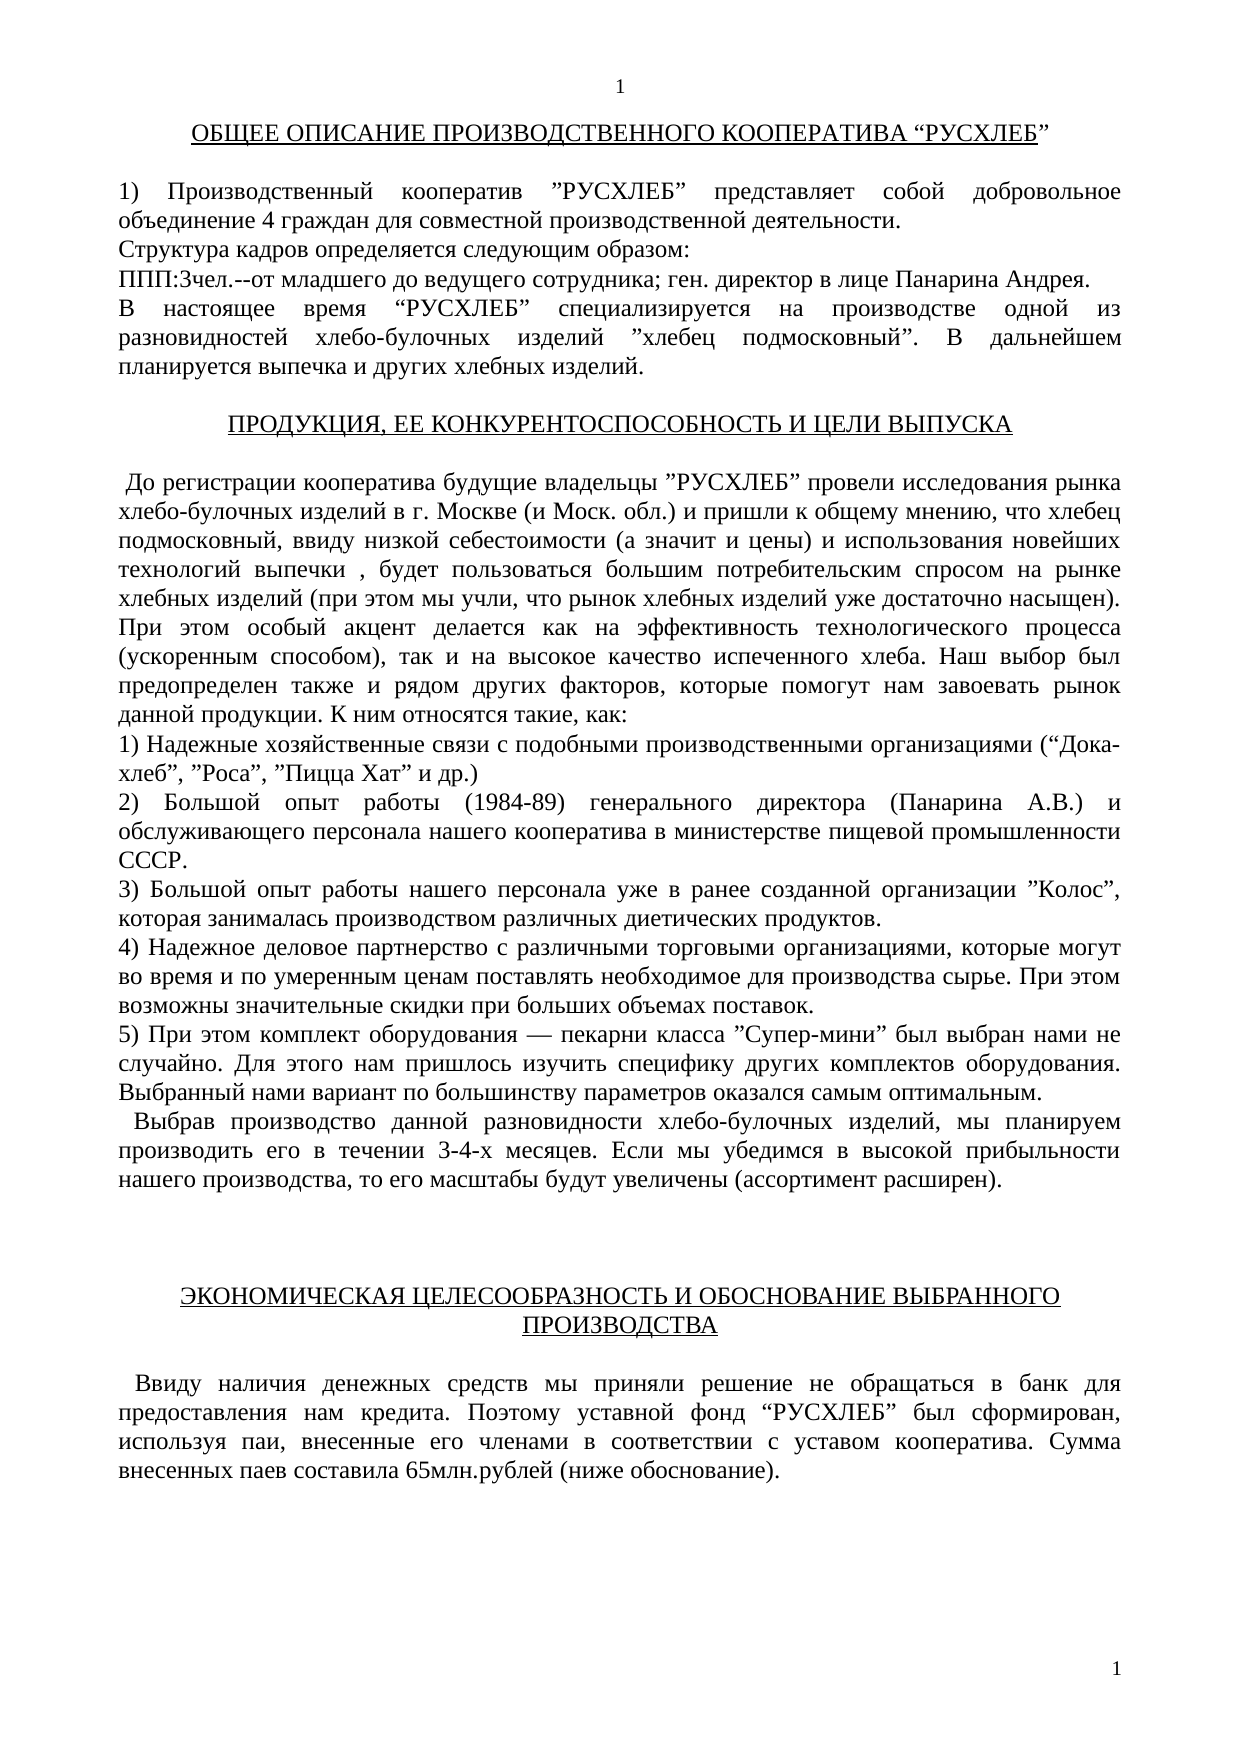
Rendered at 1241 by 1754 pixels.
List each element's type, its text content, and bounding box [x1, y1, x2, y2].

text 2) Большой опыт работы (1984-89) генерального директора (Панарина А.В.) и обслуживающего персонала нашего кооператива в министерстве пищевой промышленности СССР. [118, 787, 1122, 874]
text ППП:3чел.--от младшего до ведущего сотрудника; ген. директор в лице Панарина Андрея. [118, 263, 1122, 292]
text ЭКОНОМИЧЕСКАЯ ЦЕЛЕСООБРАЗНОСТЬ И ОБОСНОВАНИЕ ВЫБРАННОГО ПРОИЗВОДСТВА [118, 1281, 1122, 1339]
text Структура кадров определяется следующим образом: [118, 234, 1122, 263]
text До регистрации кооператива будущие владельцы ”РУСХЛЕБ” провели исследования рынка хлебо-булочных изделий в г. Москве (и Моск. обл.) и пришли к общему мнению, что хлебец подмосковный, ввиду низкой себестоимости (а значит и цены) и использования новейших технологий выпечки , будет пользоваться большим потребительским спросом на рынке хлебных изделий (при этом мы учли, что рынок хлебных изделий уже достаточно насыщен). При этом особый акцент делается как на эффективность технологического процесса (ускоренным способом), так и на высокое качество испеченного хлеба. Наш выбор был предопределен также и рядом других факторов, которые помогут нам завоевать рынок данной продукции. К ним относятся такие, как: [118, 467, 1122, 728]
text 3) Большой опыт работы нашего персонала уже в ранее созданной организации ”Колос”, которая занималась производством различных диетических продуктов. [118, 874, 1122, 932]
text 5) При этом комплект оборудования — пекарни класса ”Супер-мини” был выбран нами не случайно. Для этого нам пришлось изучить специфику других комплектов оборудования. Выбранный нами вариант по большинству параметров оказался самым оптимальным. [118, 1019, 1122, 1106]
text Выбрав производство данной разновидности хлебо-булочных изделий, мы планируем производить его в течении 3-4-х месяцев. Если мы убедимся в высокой прибыльности нашего производства, то его масштабы будут увеличены (ассортимент расширен). [118, 1106, 1122, 1193]
text В настоящее время “РУСХЛЕБ” специализируется на производстве одной из разновидностей хлебо-булочных изделий ”хлебец подмосковный”. В дальнейшем планируется выпечка и других хлебных изделий. [118, 292, 1122, 380]
text ОБЩЕЕ ОПИСАНИЕ ПРОИЗВОДСТВЕННОГО КООПЕРАТИВА “РУСХЛЕБ” [118, 118, 1122, 147]
text 4) Надежное деловое партнерство с различными торговыми организациями, которые могут во время и по умеренным ценам поставлять необходимое для производства сырье. При этом возможны значительные скидки при больших объемах поставок. [118, 932, 1122, 1019]
text ПРОДУКЦИЯ, ЕЕ КОНКУРЕНТОСПОСОБНОСТЬ И ЦЕЛИ ВЫПУСКА [118, 409, 1122, 438]
text Ввиду наличия денежных средств мы приняли решение не обращаться в банк для предоставления нам кредита. Поэтому уставной фонд “РУСХЛЕБ” был сформирован, используя паи, внесенные его членами в соответствии с уставом кооператива. Сумма внесенных паев составила 65млн.рублей (ниже обоснование). [118, 1368, 1122, 1484]
text 1) Производственный кооператив ”РУСХЛЕБ” представляет собой добровольное объединение 4 граждан для совместной производственной деятельности. [118, 176, 1122, 234]
text 1) Надежные хозяйственные связи с подобными производственными организациями (“Дока-хлеб”, ”Роса”, ”Пицца Хат” и др.) [118, 728, 1122, 787]
